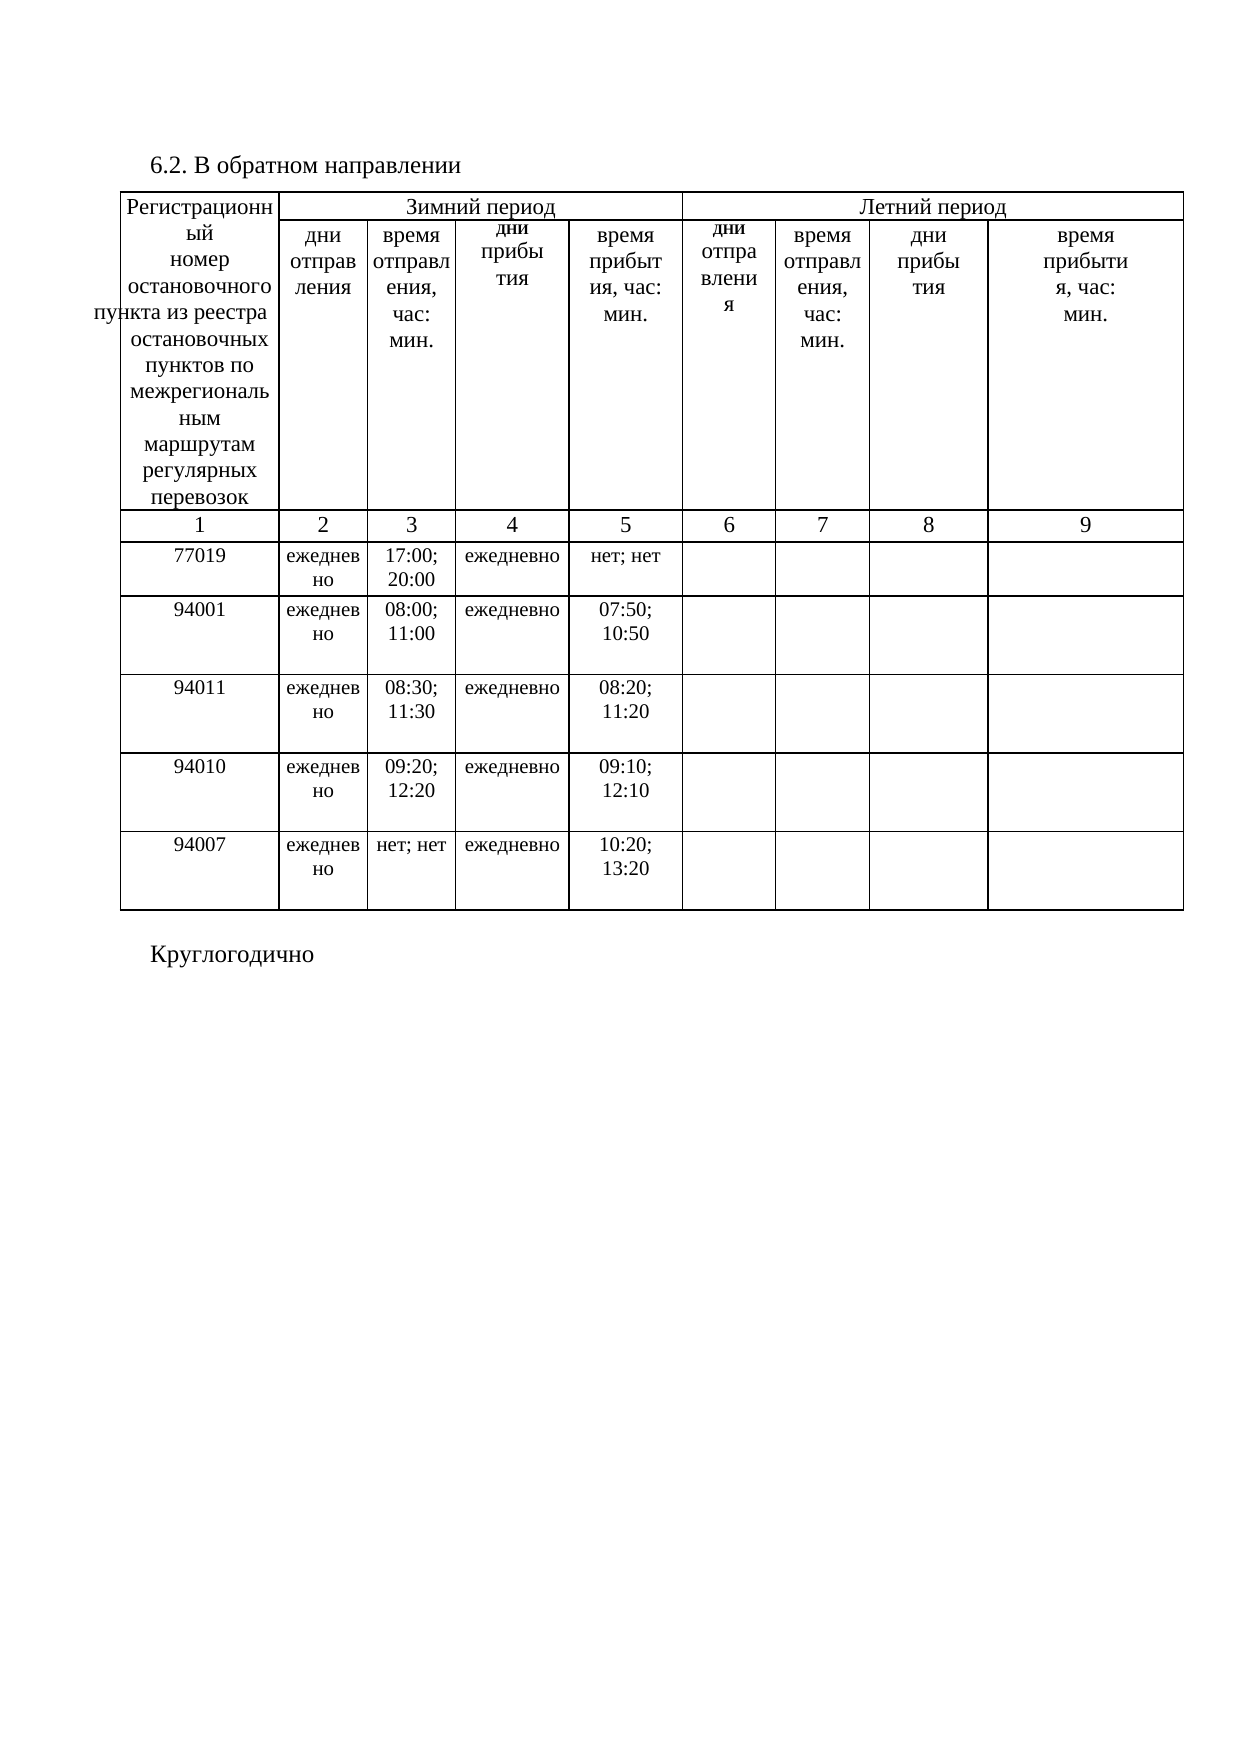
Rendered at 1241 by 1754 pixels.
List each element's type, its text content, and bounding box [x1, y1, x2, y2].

table_cell 77019 [121, 543, 278, 595]
table_cell ежедневно [280, 675, 367, 752]
table_cell [683, 543, 775, 595]
table_cell время отправл ения, час: мин. [776, 221, 869, 509]
table_cell ежедневно [456, 754, 568, 831]
table_cell [989, 754, 1183, 831]
table_cell 08:20; 11:20 [570, 675, 682, 752]
table_cell 94011 [121, 675, 278, 752]
table_cell ежедневно [280, 543, 367, 595]
table_cell [870, 543, 987, 595]
table_cell 4 [456, 511, 568, 541]
table_cell 1 [121, 511, 278, 541]
text 6.2. В обратном направлении [150, 150, 1090, 179]
table_cell дни прибы тия [870, 221, 987, 509]
table_cell нет; нет [570, 543, 682, 595]
table_cell 08:00; 11:00 [368, 597, 455, 674]
table_cell [989, 543, 1183, 595]
table_header Летний период [683, 193, 1183, 219]
table_cell 5 [570, 511, 682, 541]
table_cell 07:50; 10:50 [570, 597, 682, 674]
table_header Зимний период [280, 193, 682, 219]
table_cell ежедневно [456, 832, 568, 909]
table_cell [776, 597, 869, 674]
table_cell 94010 [121, 754, 278, 831]
table_cell [870, 597, 987, 674]
table_cell [870, 675, 987, 752]
table_cell [683, 832, 775, 909]
text Круглогодично [150, 939, 1090, 968]
table_cell [989, 597, 1183, 674]
table_cell 17:00; 20:00 [368, 543, 455, 595]
table_cell нет; нет [368, 832, 455, 909]
table_cell [683, 675, 775, 752]
table_cell время прибыти я, час: мин. [989, 221, 1183, 509]
table_cell 2 [280, 511, 367, 541]
table_cell 9 [989, 511, 1183, 541]
table_cell дни отправ ления [280, 221, 367, 509]
table_cell ежедневно [280, 832, 367, 909]
table_cell ежедневно [280, 754, 367, 831]
table_cell [776, 543, 869, 595]
table_cell ДНИ отпра влени я [683, 221, 775, 509]
table_cell [776, 754, 869, 831]
table_cell [870, 832, 987, 909]
table_cell 7 [776, 511, 869, 541]
table_cell ежедневно [456, 543, 568, 595]
table_header Регистрационный номер остановочного пункта из реестра остановочных пунктов по межрегиональным маршрутам регулярных перевозок [121, 193, 278, 509]
table_cell 94007 [121, 832, 278, 909]
table_cell ежедневно [456, 597, 568, 674]
table_cell [683, 597, 775, 674]
table_cell [989, 832, 1183, 909]
table_cell [776, 675, 869, 752]
table_cell 10:20; 13:20 [570, 832, 682, 909]
table_cell 3 [368, 511, 455, 541]
table_cell 6 [683, 511, 775, 541]
table_cell время отправл ения, час: мин. [368, 221, 455, 509]
table_cell 08:30; 11:30 [368, 675, 455, 752]
table_cell 94001 [121, 597, 278, 674]
table_cell ежедневно [456, 675, 568, 752]
table_cell [776, 832, 869, 909]
table_cell [989, 675, 1183, 752]
table_cell 8 [870, 511, 987, 541]
table_cell [870, 754, 987, 831]
table_cell [683, 754, 775, 831]
table_cell 09:20; 12:20 [368, 754, 455, 831]
table_cell ежедневно [280, 597, 367, 674]
table_cell 09:10; 12:10 [570, 754, 682, 831]
table_cell время прибыт ия, час: мин. [570, 221, 682, 509]
table_cell ДНИ прибы тия [456, 221, 568, 509]
